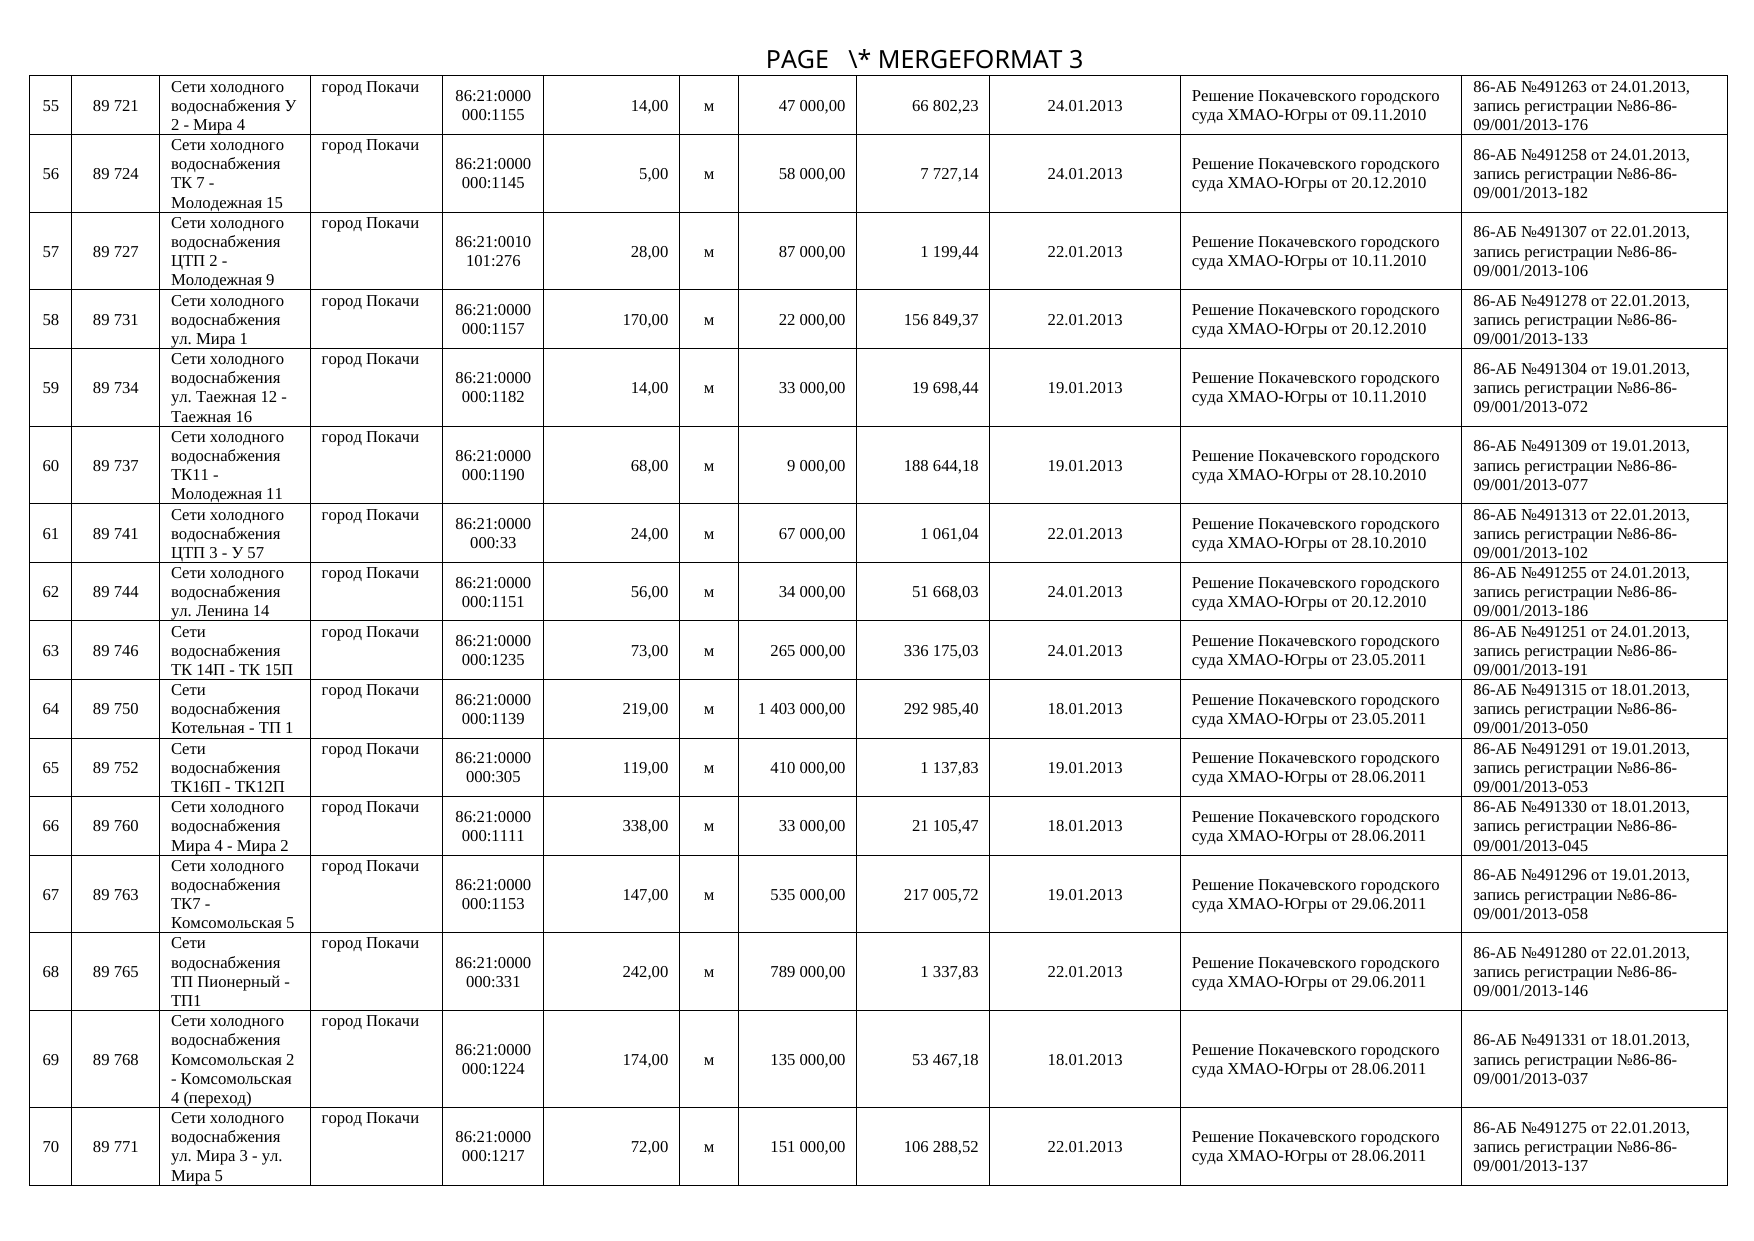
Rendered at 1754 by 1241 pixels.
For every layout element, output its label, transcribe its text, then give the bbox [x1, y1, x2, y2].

table_cell 65 [30, 739, 71, 796]
table_cell 22 000,00 [739, 290, 856, 348]
table_cell Решение Покачевского городского суда ХМАО-Югры от 09.11.2010 [1181, 76, 1461, 134]
table_cell Сети холодного водоснабжения ул. Ленина 14 [160, 563, 310, 620]
table_cell город Покачи [311, 1108, 442, 1184]
table_cell 58 000,00 [739, 135, 856, 212]
table_cell город Покачи [311, 504, 442, 562]
table_cell 86:21:0010101:276 [443, 213, 543, 289]
table_cell 156 849,37 [857, 290, 989, 348]
table_cell 1 137,83 [857, 739, 989, 796]
table_cell 89 765 [72, 933, 159, 1010]
table_cell 14,00 [544, 76, 679, 134]
table_cell 219,00 [544, 680, 679, 737]
table_cell 69 [30, 1011, 71, 1107]
table_cell город Покачи [311, 680, 442, 737]
table_cell 188 644,18 [857, 427, 989, 503]
table_cell 86:21:0000000:1151 [443, 563, 543, 620]
table_cell 89 727 [72, 213, 159, 289]
table_cell Решение Покачевского городского суда ХМАО-Югры от 10.11.2010 [1181, 349, 1461, 426]
table_cell м [680, 739, 738, 796]
table_cell 89 737 [72, 427, 159, 503]
table_cell 86-АБ №491331 от 18.01.2013, запись регистрации №86-86-09/001/2013-037 [1462, 1011, 1727, 1107]
table_cell город Покачи [311, 290, 442, 348]
table_cell 338,00 [544, 797, 679, 854]
table_cell м [680, 349, 738, 426]
table_cell 86-АБ №491304 от 19.01.2013, запись регистрации №86-86-09/001/2013-072 [1462, 349, 1727, 426]
table_cell Сети холодного водоснабжения ТК 7 - Молодежная 15 [160, 135, 310, 212]
table_cell Сети холодного водоснабжения У 2 - Мира 4 [160, 76, 310, 134]
table_cell м [680, 563, 738, 620]
table_cell 86-АБ №491307 от 22.01.2013, запись регистрации №86-86-09/001/2013-106 [1462, 213, 1727, 289]
table_cell 86-АБ №491263 от 24.01.2013, запись регистрации №86-86-09/001/2013-176 [1462, 76, 1727, 134]
table_cell 28,00 [544, 213, 679, 289]
table_cell 86:21:0000000:331 [443, 933, 543, 1010]
table_cell 151 000,00 [739, 1108, 856, 1184]
table_cell 64 [30, 680, 71, 737]
table_cell Решение Покачевского городского суда ХМАО-Югры от 10.11.2010 [1181, 213, 1461, 289]
table_cell 19.01.2013 [990, 739, 1180, 796]
table_cell 86-АБ №491255 от 24.01.2013, запись регистрации №86-86-09/001/2013-186 [1462, 563, 1727, 620]
table_cell 14,00 [544, 349, 679, 426]
table_cell м [680, 1108, 738, 1184]
table_cell 292 985,40 [857, 680, 989, 737]
table_cell 18.01.2013 [990, 680, 1180, 737]
table_cell 22.01.2013 [990, 290, 1180, 348]
table_cell м [680, 621, 738, 679]
table_cell город Покачи [311, 856, 442, 932]
table_cell 19 698,44 [857, 349, 989, 426]
table_cell Решение Покачевского городского суда ХМАО-Югры от 20.12.2010 [1181, 563, 1461, 620]
table_cell 51 668,03 [857, 563, 989, 620]
table_cell город Покачи [311, 76, 442, 134]
table_cell 86:21:0000000:33 [443, 504, 543, 562]
table_cell 22.01.2013 [990, 213, 1180, 289]
table_cell 106 288,52 [857, 1108, 989, 1184]
table_cell 89 750 [72, 680, 159, 737]
table_cell 86-АБ №491309 от 19.01.2013, запись регистрации №86-86-09/001/2013-077 [1462, 427, 1727, 503]
table_cell 410 000,00 [739, 739, 856, 796]
table_cell Решение Покачевского городского суда ХМАО-Югры от 28.06.2011 [1181, 797, 1461, 854]
table_cell 22.01.2013 [990, 933, 1180, 1010]
table_cell 89 724 [72, 135, 159, 212]
table_cell 56 [30, 135, 71, 212]
table_cell 1 403 000,00 [739, 680, 856, 737]
table_cell 57 [30, 213, 71, 289]
table_cell 68 [30, 933, 71, 1010]
table_cell 34 000,00 [739, 563, 856, 620]
table_cell 21 105,47 [857, 797, 989, 854]
table_cell 73,00 [544, 621, 679, 679]
table_cell 89 721 [72, 76, 159, 134]
table_cell город Покачи [311, 213, 442, 289]
table_cell 89 752 [72, 739, 159, 796]
table_cell 86-АБ №491315 от 18.01.2013, запись регистрации №86-86-09/001/2013-050 [1462, 680, 1727, 737]
table_cell 119,00 [544, 739, 679, 796]
table_cell 217 005,72 [857, 856, 989, 932]
table_cell м [680, 290, 738, 348]
table_cell 86-АБ №491258 от 24.01.2013, запись регистрации №86-86-09/001/2013-182 [1462, 135, 1727, 212]
table_cell 89 744 [72, 563, 159, 620]
table_cell город Покачи [311, 933, 442, 1010]
table_cell Решение Покачевского городского суда ХМАО-Югры от 23.05.2011 [1181, 621, 1461, 679]
table_cell 55 [30, 76, 71, 134]
table_cell город Покачи [311, 1011, 442, 1107]
table_cell 66 802,23 [857, 76, 989, 134]
table_cell 18.01.2013 [990, 1011, 1180, 1107]
table_cell 18.01.2013 [990, 797, 1180, 854]
table_cell 86:21:0000000:1155 [443, 76, 543, 134]
table_cell 62 [30, 563, 71, 620]
table_cell 89 746 [72, 621, 159, 679]
table_cell Сети водоснабжения Котельная - ТП 1 [160, 680, 310, 737]
table_cell 86-АБ №491291 от 19.01.2013, запись регистрации №86-86-09/001/2013-053 [1462, 739, 1727, 796]
table_cell Сети водоснабжения ТК 14П - ТК 15П [160, 621, 310, 679]
table_cell 242,00 [544, 933, 679, 1010]
table_cell Сети холодного водоснабжения ул. Мира 3 - ул. Мира 5 [160, 1108, 310, 1184]
table_cell 135 000,00 [739, 1011, 856, 1107]
table_cell 174,00 [544, 1011, 679, 1107]
table_cell 86:21:0000000:1139 [443, 680, 543, 737]
table_cell м [680, 135, 738, 212]
table_cell Решение Покачевского городского суда ХМАО-Югры от 29.06.2011 [1181, 933, 1461, 1010]
table_cell 86:21:0000000:1217 [443, 1108, 543, 1184]
table_cell м [680, 427, 738, 503]
table_cell 24.01.2013 [990, 135, 1180, 212]
table_cell 47 000,00 [739, 76, 856, 134]
table_cell Решение Покачевского городского суда ХМАО-Югры от 20.12.2010 [1181, 135, 1461, 212]
table_cell 86:21:0000000:1224 [443, 1011, 543, 1107]
table_cell м [680, 213, 738, 289]
table_cell 9 000,00 [739, 427, 856, 503]
table_cell Сети холодного водоснабжения ТК7 - Комсомольская 5 [160, 856, 310, 932]
table_cell город Покачи [311, 621, 442, 679]
table_cell 67 [30, 856, 71, 932]
table_cell Сети холодного водоснабжения Комсомольская 2 - Комсомольская 4 (переход) [160, 1011, 310, 1107]
table_cell 67 000,00 [739, 504, 856, 562]
table_cell Сети холодного водоснабжения Мира 4 - Мира 2 [160, 797, 310, 854]
table_cell 1 061,04 [857, 504, 989, 562]
table_cell 86:21:0000000:305 [443, 739, 543, 796]
table_cell 336 175,03 [857, 621, 989, 679]
table_cell 86:21:0000000:1190 [443, 427, 543, 503]
table_cell 60 [30, 427, 71, 503]
table_cell 70 [30, 1108, 71, 1184]
table_cell Сети холодного водоснабжения ул. Таежная 12 - Таежная 16 [160, 349, 310, 426]
table_cell 33 000,00 [739, 797, 856, 854]
table_cell 24.01.2013 [990, 621, 1180, 679]
table_cell 86-АБ №491296 от 19.01.2013, запись регистрации №86-86-09/001/2013-058 [1462, 856, 1727, 932]
table_cell 22.01.2013 [990, 1108, 1180, 1184]
table_cell 61 [30, 504, 71, 562]
table_cell м [680, 1011, 738, 1107]
table_cell Сети водоснабжения ТП Пионерный - ТП1 [160, 933, 310, 1010]
table_cell 86-АБ №491313 от 22.01.2013, запись регистрации №86-86-09/001/2013-102 [1462, 504, 1727, 562]
table_cell 1 199,44 [857, 213, 989, 289]
table_cell 86-АБ №491275 от 22.01.2013, запись регистрации №86-86-09/001/2013-137 [1462, 1108, 1727, 1184]
table_cell город Покачи [311, 427, 442, 503]
table_cell м [680, 856, 738, 932]
table_cell 86-АБ №491278 от 22.01.2013, запись регистрации №86-86-09/001/2013-133 [1462, 290, 1727, 348]
table_cell Сети холодного водоснабжения ЦТП 2 - Молодежная 9 [160, 213, 310, 289]
table_cell м [680, 504, 738, 562]
table_cell м [680, 933, 738, 1010]
table_cell 86-АБ №491330 от 18.01.2013, запись регистрации №86-86-09/001/2013-045 [1462, 797, 1727, 854]
table_cell 86:21:0000000:1145 [443, 135, 543, 212]
table_cell 86:21:0000000:1182 [443, 349, 543, 426]
table_cell 33 000,00 [739, 349, 856, 426]
table_cell м [680, 797, 738, 854]
table_cell 19.01.2013 [990, 427, 1180, 503]
table_cell 1 337,83 [857, 933, 989, 1010]
table_cell 89 771 [72, 1108, 159, 1184]
table_cell 7 727,14 [857, 135, 989, 212]
table_cell 24,00 [544, 504, 679, 562]
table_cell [1181, 1108, 1461, 1184]
table_cell 89 768 [72, 1011, 159, 1107]
table_cell 53 467,18 [857, 1011, 989, 1107]
table_cell м [680, 680, 738, 737]
table_cell Решение Покачевского городского суда ХМАО-Югры от 29.06.2011 [1181, 856, 1461, 932]
table_cell город Покачи [311, 349, 442, 426]
table_cell 24.01.2013 [990, 563, 1180, 620]
table_cell 86:21:0000000:1153 [443, 856, 543, 932]
table_cell 89 731 [72, 290, 159, 348]
table_cell 63 [30, 621, 71, 679]
table_cell Решение Покачевского городского суда ХМАО-Югры от 28.06.2011 [1181, 739, 1461, 796]
table_cell город Покачи [311, 739, 442, 796]
table_cell Решение Покачевского городского суда ХМАО-Югры от 28.06.2011 [1181, 1011, 1461, 1107]
table_cell город Покачи [311, 797, 442, 854]
table_cell 89 734 [72, 349, 159, 426]
table_cell 86-АБ №491251 от 24.01.2013, запись регистрации №86-86-09/001/2013-191 [1462, 621, 1727, 679]
table_cell 265 000,00 [739, 621, 856, 679]
table_cell 56,00 [544, 563, 679, 620]
table_cell Решение Покачевского городского суда ХМАО-Югры от 23.05.2011 [1181, 680, 1461, 737]
table_cell Сети водоснабжения ТК16П - ТК12П [160, 739, 310, 796]
table_cell 19.01.2013 [990, 856, 1180, 932]
table_cell 89 760 [72, 797, 159, 854]
table_cell 535 000,00 [739, 856, 856, 932]
table_cell 5,00 [544, 135, 679, 212]
table_cell 86-АБ №491280 от 22.01.2013, запись регистрации №86-86-09/001/2013-146 [1462, 933, 1727, 1010]
table_cell Решение Покачевского городского суда ХМАО-Югры от 28.10.2010 [1181, 504, 1461, 562]
table_cell 170,00 [544, 290, 679, 348]
table_cell 86:21:0000000:1111 [443, 797, 543, 854]
table_cell 66 [30, 797, 71, 854]
table_cell 19.01.2013 [990, 349, 1180, 426]
table_cell 86:21:0000000:1235 [443, 621, 543, 679]
table_cell Сети холодного водоснабжения ул. Мира 1 [160, 290, 310, 348]
table_cell 87 000,00 [739, 213, 856, 289]
table_cell 86:21:0000000:1157 [443, 290, 543, 348]
table_cell 68,00 [544, 427, 679, 503]
table_cell 789 000,00 [739, 933, 856, 1010]
table_cell 89 763 [72, 856, 159, 932]
table_cell 22.01.2013 [990, 504, 1180, 562]
table_cell 58 [30, 290, 71, 348]
table_cell город Покачи [311, 563, 442, 620]
table_cell 24.01.2013 [990, 76, 1180, 134]
table_cell 59 [30, 349, 71, 426]
table_cell м [680, 76, 738, 134]
table_cell 72,00 [544, 1108, 679, 1184]
table_cell город Покачи [311, 135, 442, 212]
table_cell Сети холодного водоснабжения ТК11 - Молодежная 11 [160, 427, 310, 503]
table_cell 89 741 [72, 504, 159, 562]
table_cell Сети холодного водоснабжения ЦТП 3 - У 57 [160, 504, 310, 562]
table_cell 147,00 [544, 856, 679, 932]
table_cell Решение Покачевского городского суда ХМАО-Югры от 20.12.2010 [1181, 290, 1461, 348]
table_cell Решение Покачевского городского суда ХМАО-Югры от 28.10.2010 [1181, 427, 1461, 503]
